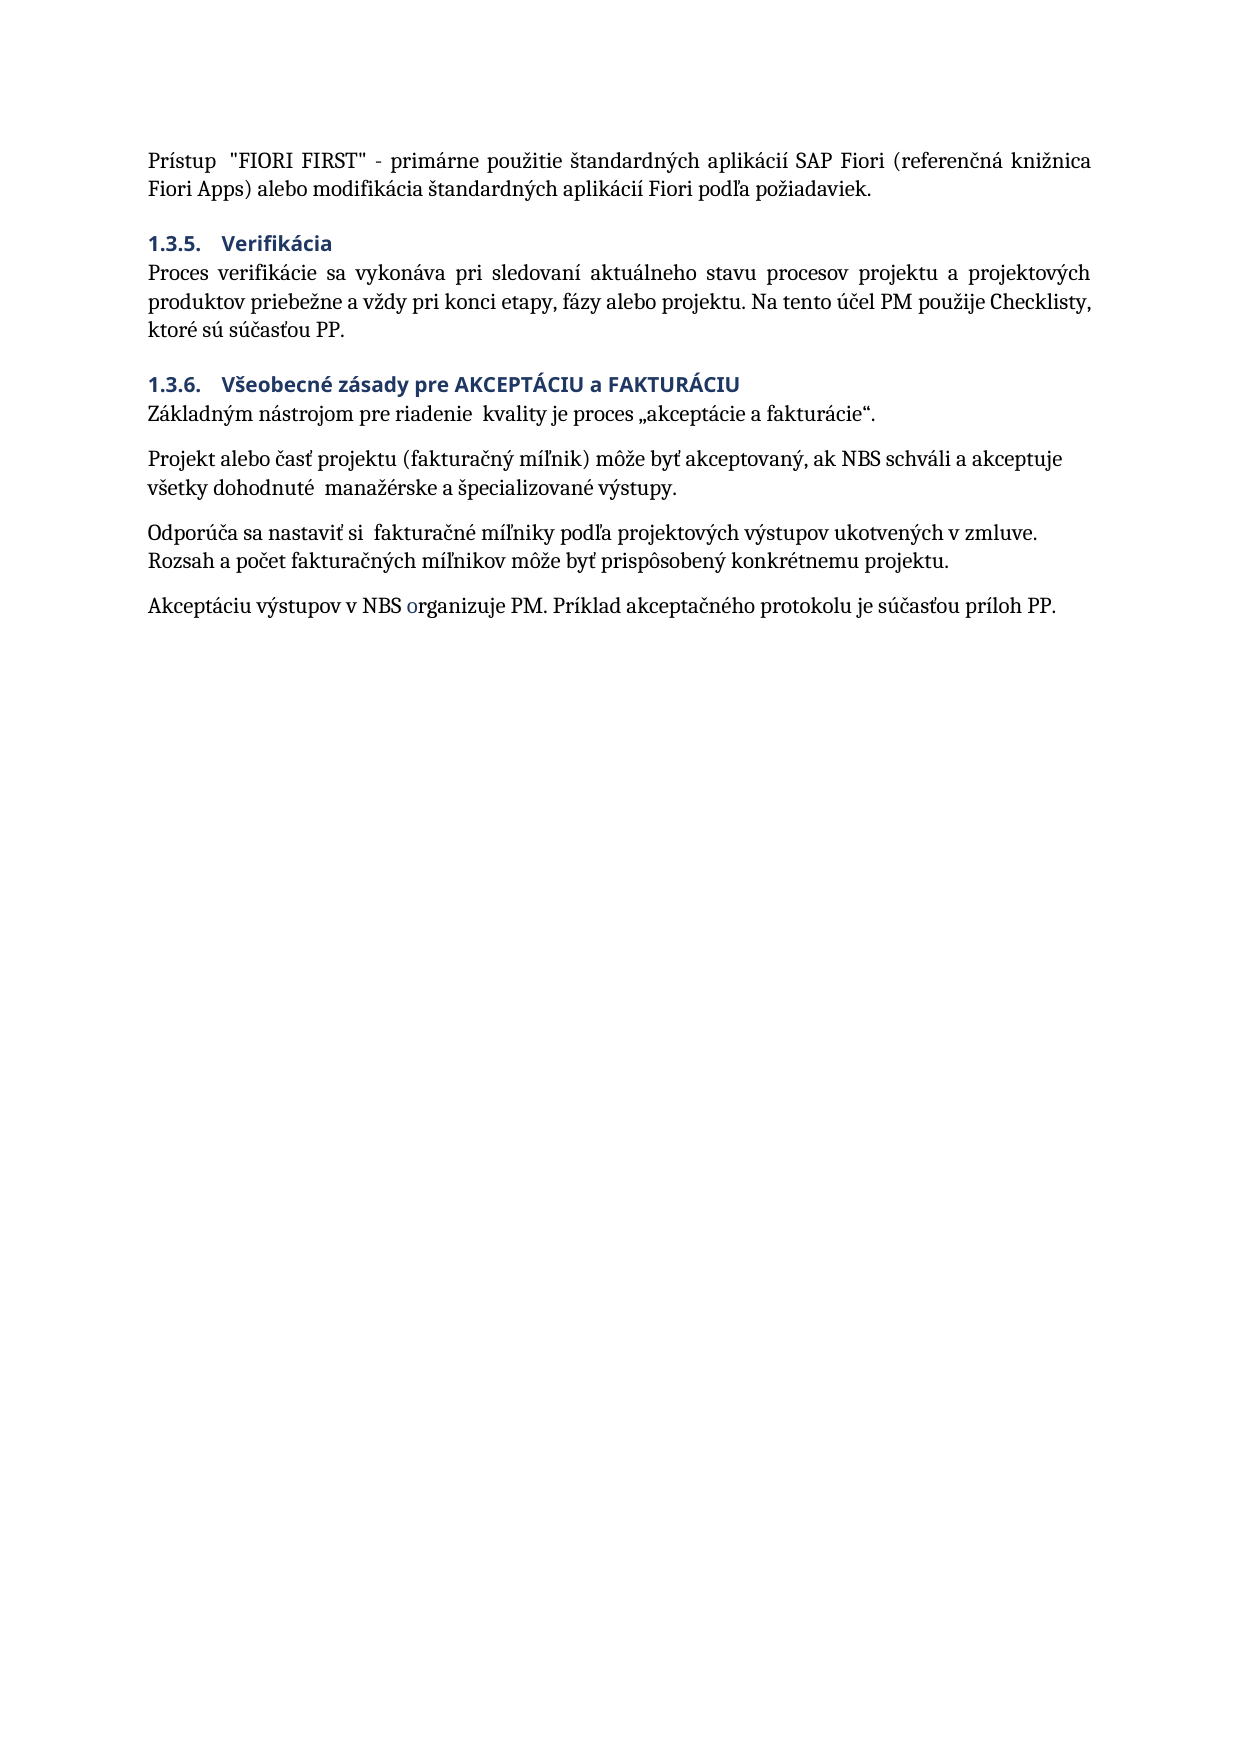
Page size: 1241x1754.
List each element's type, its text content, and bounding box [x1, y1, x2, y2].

text Základným nástrojom pre riadenie kvality je proces „akceptácie a fakturácie“. [148, 401, 1093, 427]
subtitle Všeobecné zásady pre AKCEPTÁCIU a FAKTURÁCIU [148, 370, 1093, 399]
text Proces verifikácie sa vykonáva pri sledovaní aktuálneho stavu procesov projektu a projektových produktov priebežne a vždy pri konci etapy, fázy alebo projektu. Na tento účel PM použije Checklisty, ktoré sú súčasťou PP. [148, 260, 1093, 343]
text Odporúča sa nastaviť si fakturačné míľniky podľa projektových výstupov ukotvených v zmluve. Rozsah a počet fakturačných míľnikov môže byť prispôsobený konkrétnemu projektu. [148, 520, 1093, 574]
subtitle Verifikácia [148, 229, 1093, 258]
text Projekt alebo časť projektu (fakturačný míľnik) môže byť akceptovaný, ak NBS schváli a akceptuje všetky dohodnuté manažérske a špecializované výstupy. [148, 446, 1093, 501]
text Akceptáciu výstupov v NBS organizuje PM. Príklad akceptačného protokolu je súčasťou príloh PP. [148, 593, 1093, 619]
text Prístup "FIORI FIRST" - primárne použitie štandardných aplikácií SAP Fiori (referenčná knižnica Fiori Apps) alebo modifikácia štandardných aplikácií Fiori podľa požiadaviek. [148, 148, 1093, 202]
